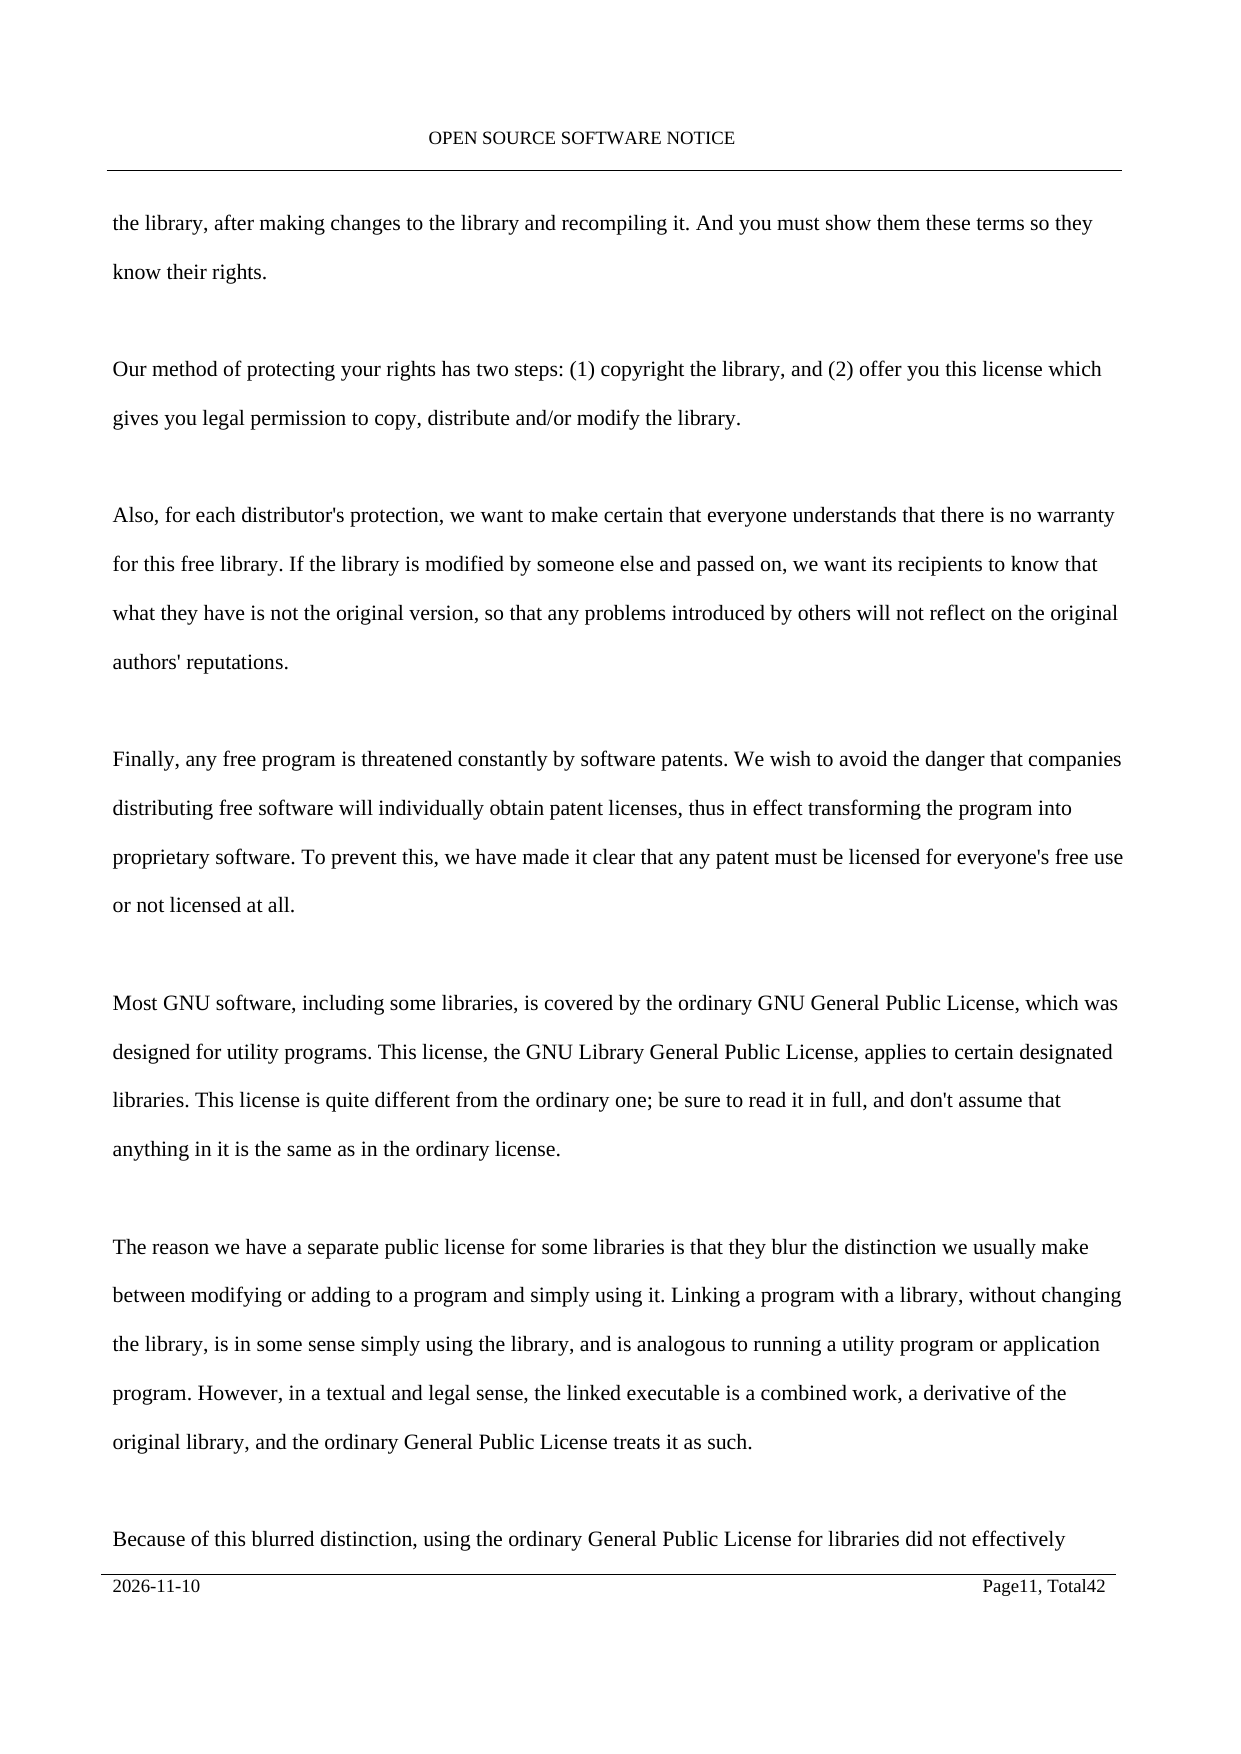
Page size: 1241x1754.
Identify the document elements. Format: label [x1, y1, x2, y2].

text [112, 206, 1128, 1555]
